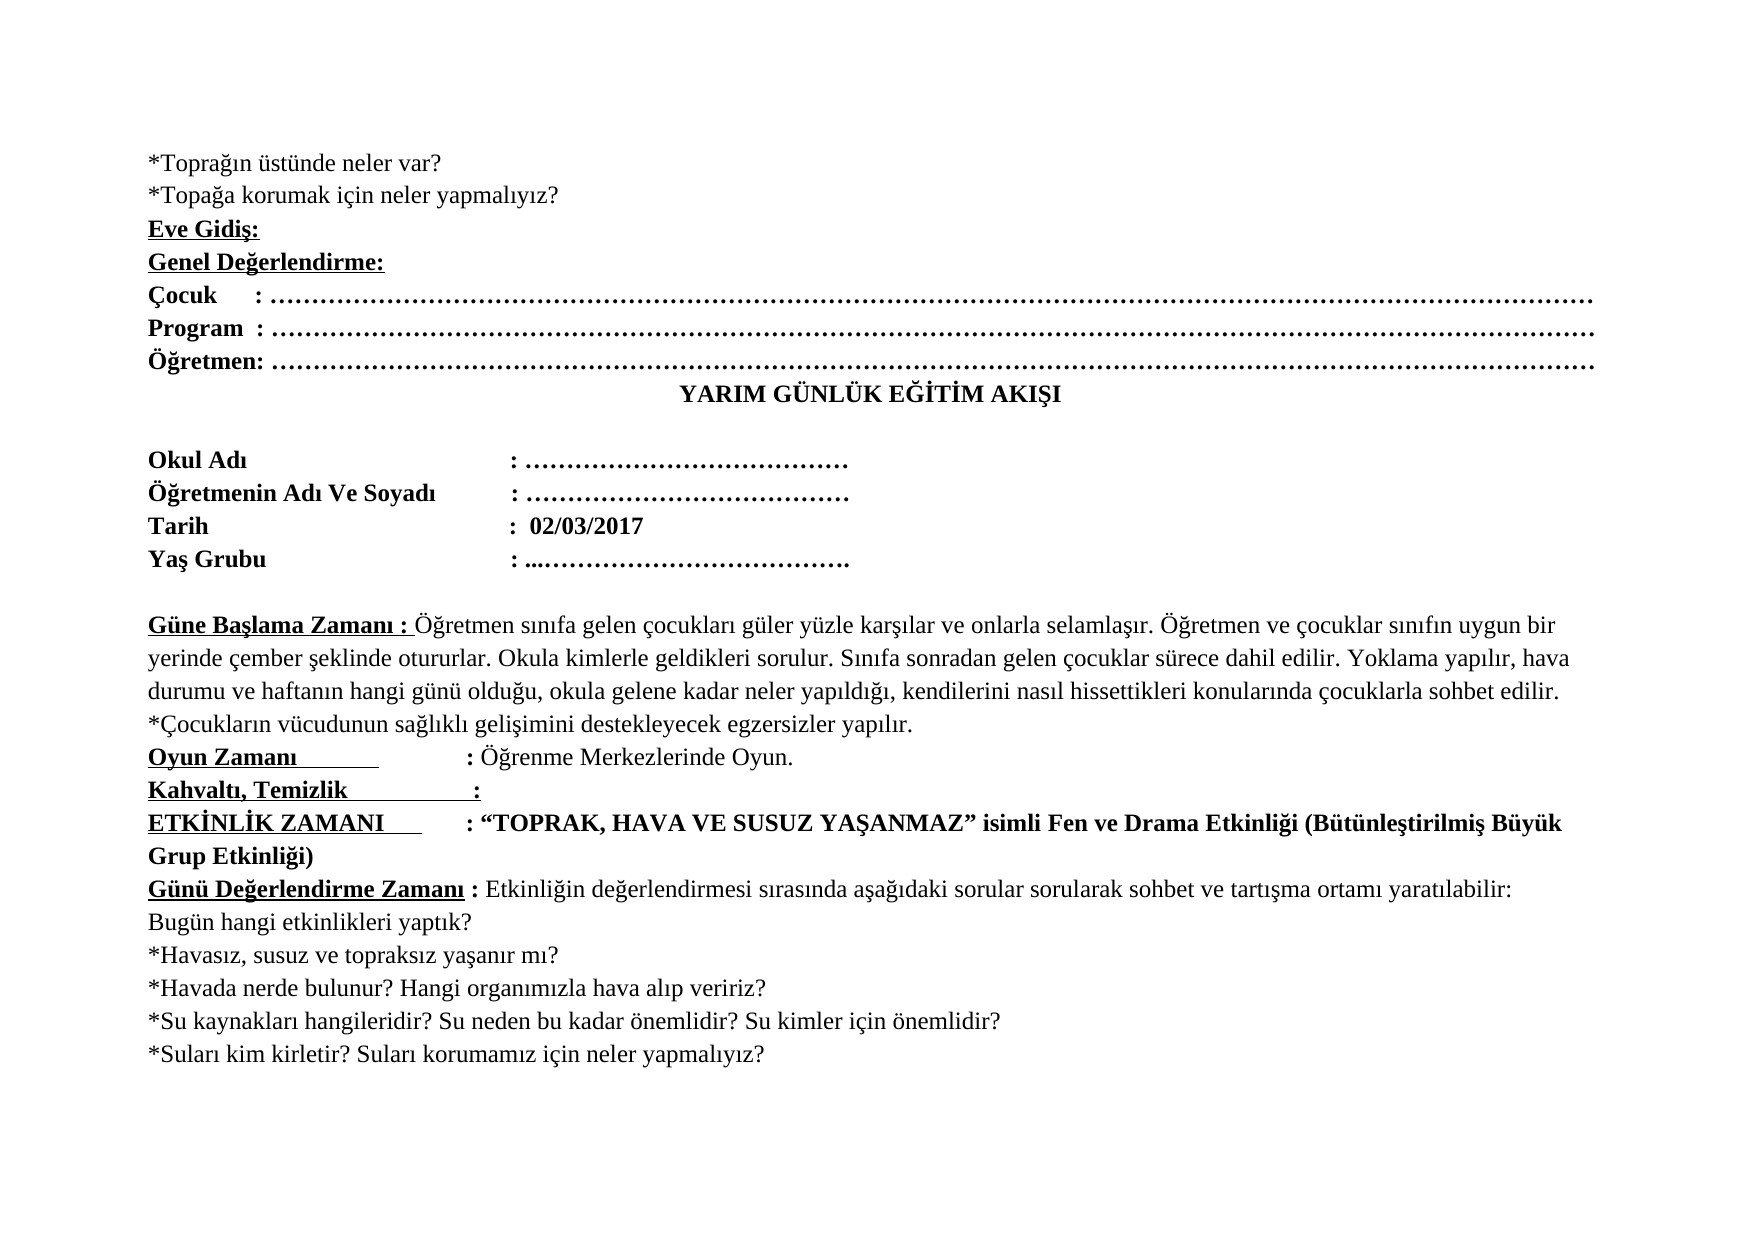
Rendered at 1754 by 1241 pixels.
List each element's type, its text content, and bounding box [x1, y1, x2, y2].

list *Toprağın üstünde neler var? *Topağa korumak için neler yapmalıyız? Eve Gidiş: Genel Değerlendirme: Çocuk : …………………………………………………………………………………………………………………………………………… Program : …………………………………………………………………………………………………………………………………………… Öğretmen: …………………………………………………………………………………………………………………………………………… [148, 148, 1606, 374]
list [148, 742, 1606, 1068]
list YARIM GÜNLÜK EĞİTİM AKIŞI Okul Adı : ………………………………… Öğretmenin Adı Ve Soyadı : ………………………………… Tarih : 02/03/2017 Yaş Grubu : ...………………………………. Güne Başlama Zamanı : Öğretmen sınıfa gelen çocukları güler yüzle karşılar ve onlarla selamlaşır. Öğretmen ve çocuklar sınıfın uygun bir yerinde çember şeklinde otururlar. Okula kimlerle geldikleri sorulur. Sınıfa sonradan gelen çocuklar sürece dahil edilir. Yoklama yapılır, hava durumu ve haftanın hangi günü olduğu, okula gelene kadar neler yapıldığı, kendilerini nasıl hissettikleri konularında çocuklarla sohbet edilir. [148, 379, 1606, 705]
list *Çocukların vücudunun sağlıklı gelişimini destekleyecek egzersizler yapılır. [148, 709, 1606, 738]
